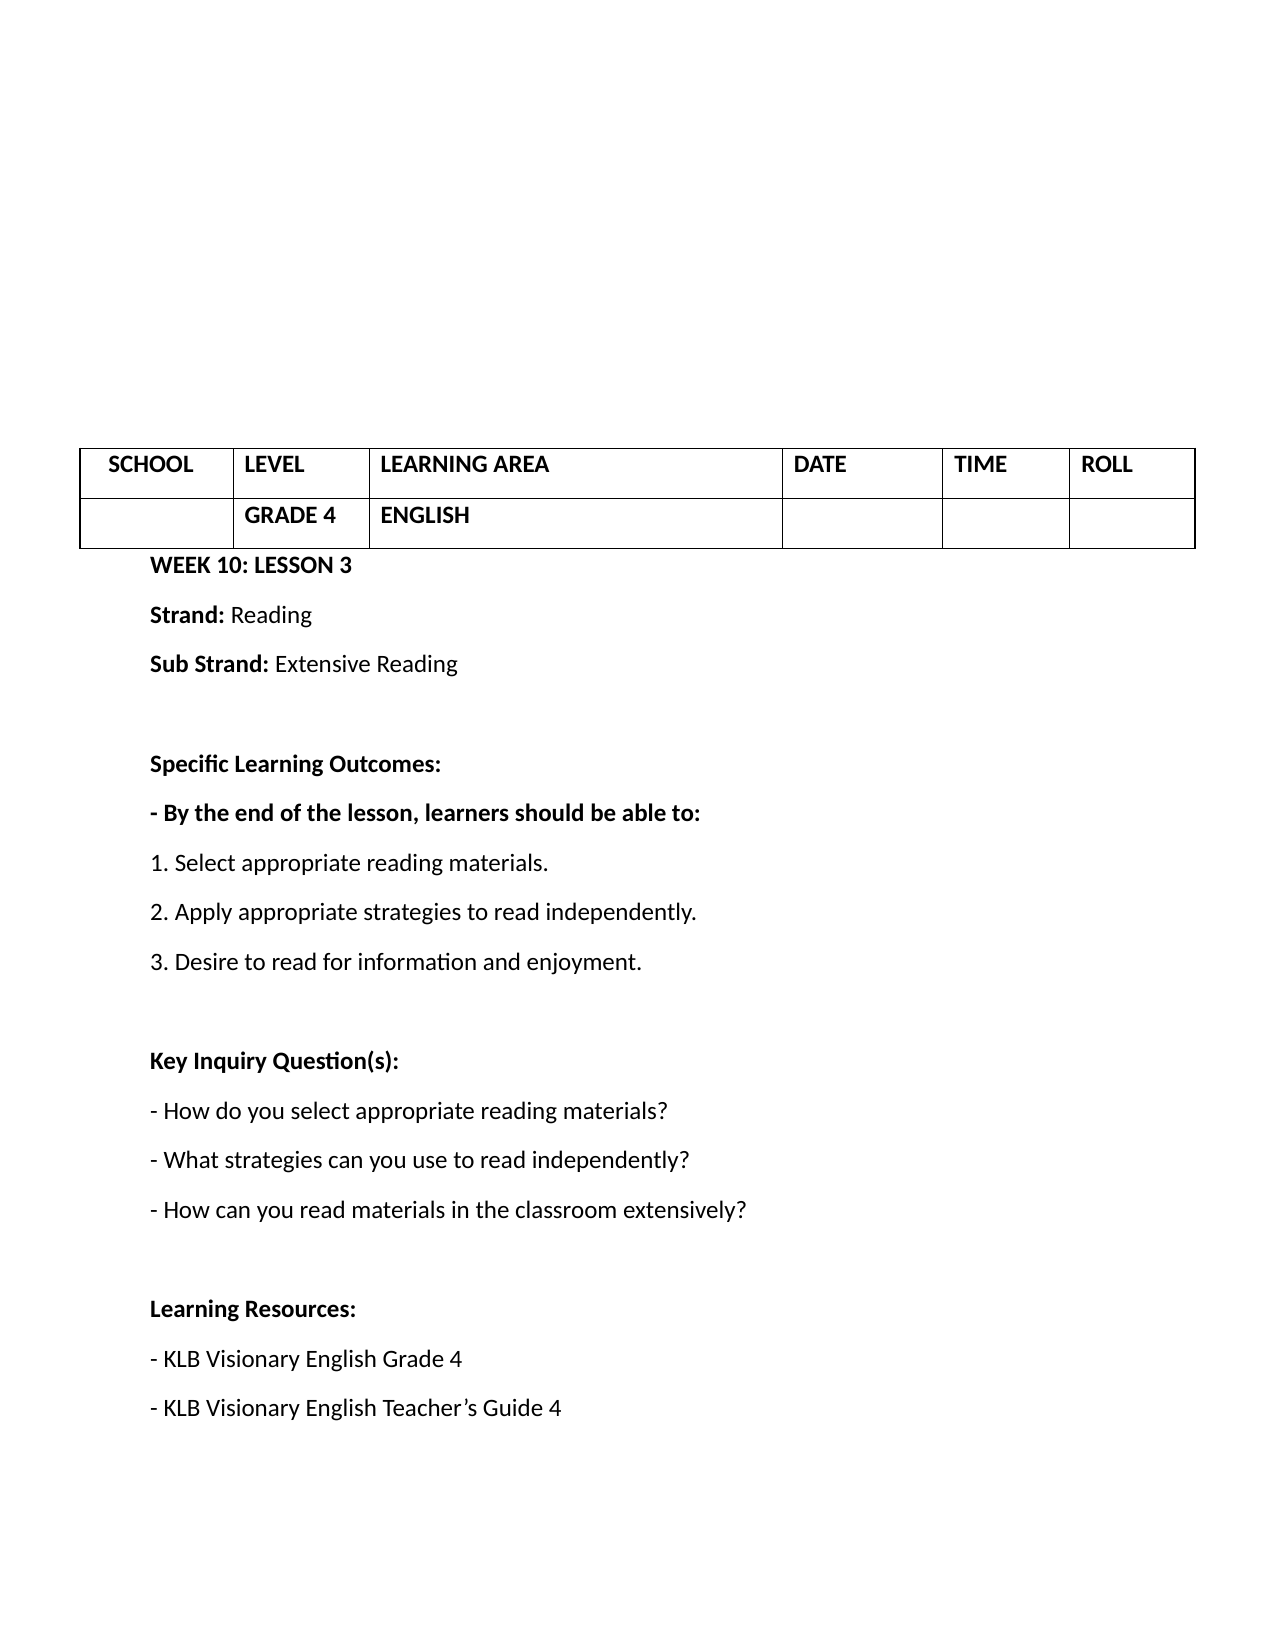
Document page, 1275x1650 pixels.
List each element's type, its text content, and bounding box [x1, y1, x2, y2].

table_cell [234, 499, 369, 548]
text - KLB Visionary English Grade 4 [150, 1343, 1125, 1373]
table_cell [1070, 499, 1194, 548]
text Sub Strand: Extensive Reading [150, 648, 1125, 679]
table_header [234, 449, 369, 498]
text WEEK 10: LESSON 3 [150, 549, 1125, 580]
text - KLB Visionary English Teacher’s Guide 4 [150, 1392, 1125, 1423]
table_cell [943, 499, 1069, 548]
text - What strategies can you use to read independently? [150, 1144, 1125, 1175]
text - By the end of the lesson, learners should be able to: [150, 797, 1125, 828]
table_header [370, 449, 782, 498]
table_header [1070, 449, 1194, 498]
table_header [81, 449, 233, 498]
text - How can you read materials in the classroom extensively? [150, 1194, 1125, 1224]
text 2. Apply appropriate strategies to read independently. [150, 896, 1125, 927]
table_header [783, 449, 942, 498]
text Specific Learning Outcomes: [150, 748, 1125, 778]
text Key Inquiry Question(s): [150, 1045, 1125, 1076]
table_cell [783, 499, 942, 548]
text 3. Desire to read for information and enjoyment. [150, 946, 1125, 977]
text - How do you select appropriate reading materials? [150, 1095, 1125, 1125]
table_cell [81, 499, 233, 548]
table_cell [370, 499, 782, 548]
text Strand: Reading [150, 599, 1125, 629]
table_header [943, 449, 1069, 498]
text 1. Select appropriate reading materials. [150, 847, 1125, 877]
text Learning Resources: [150, 1293, 1125, 1324]
